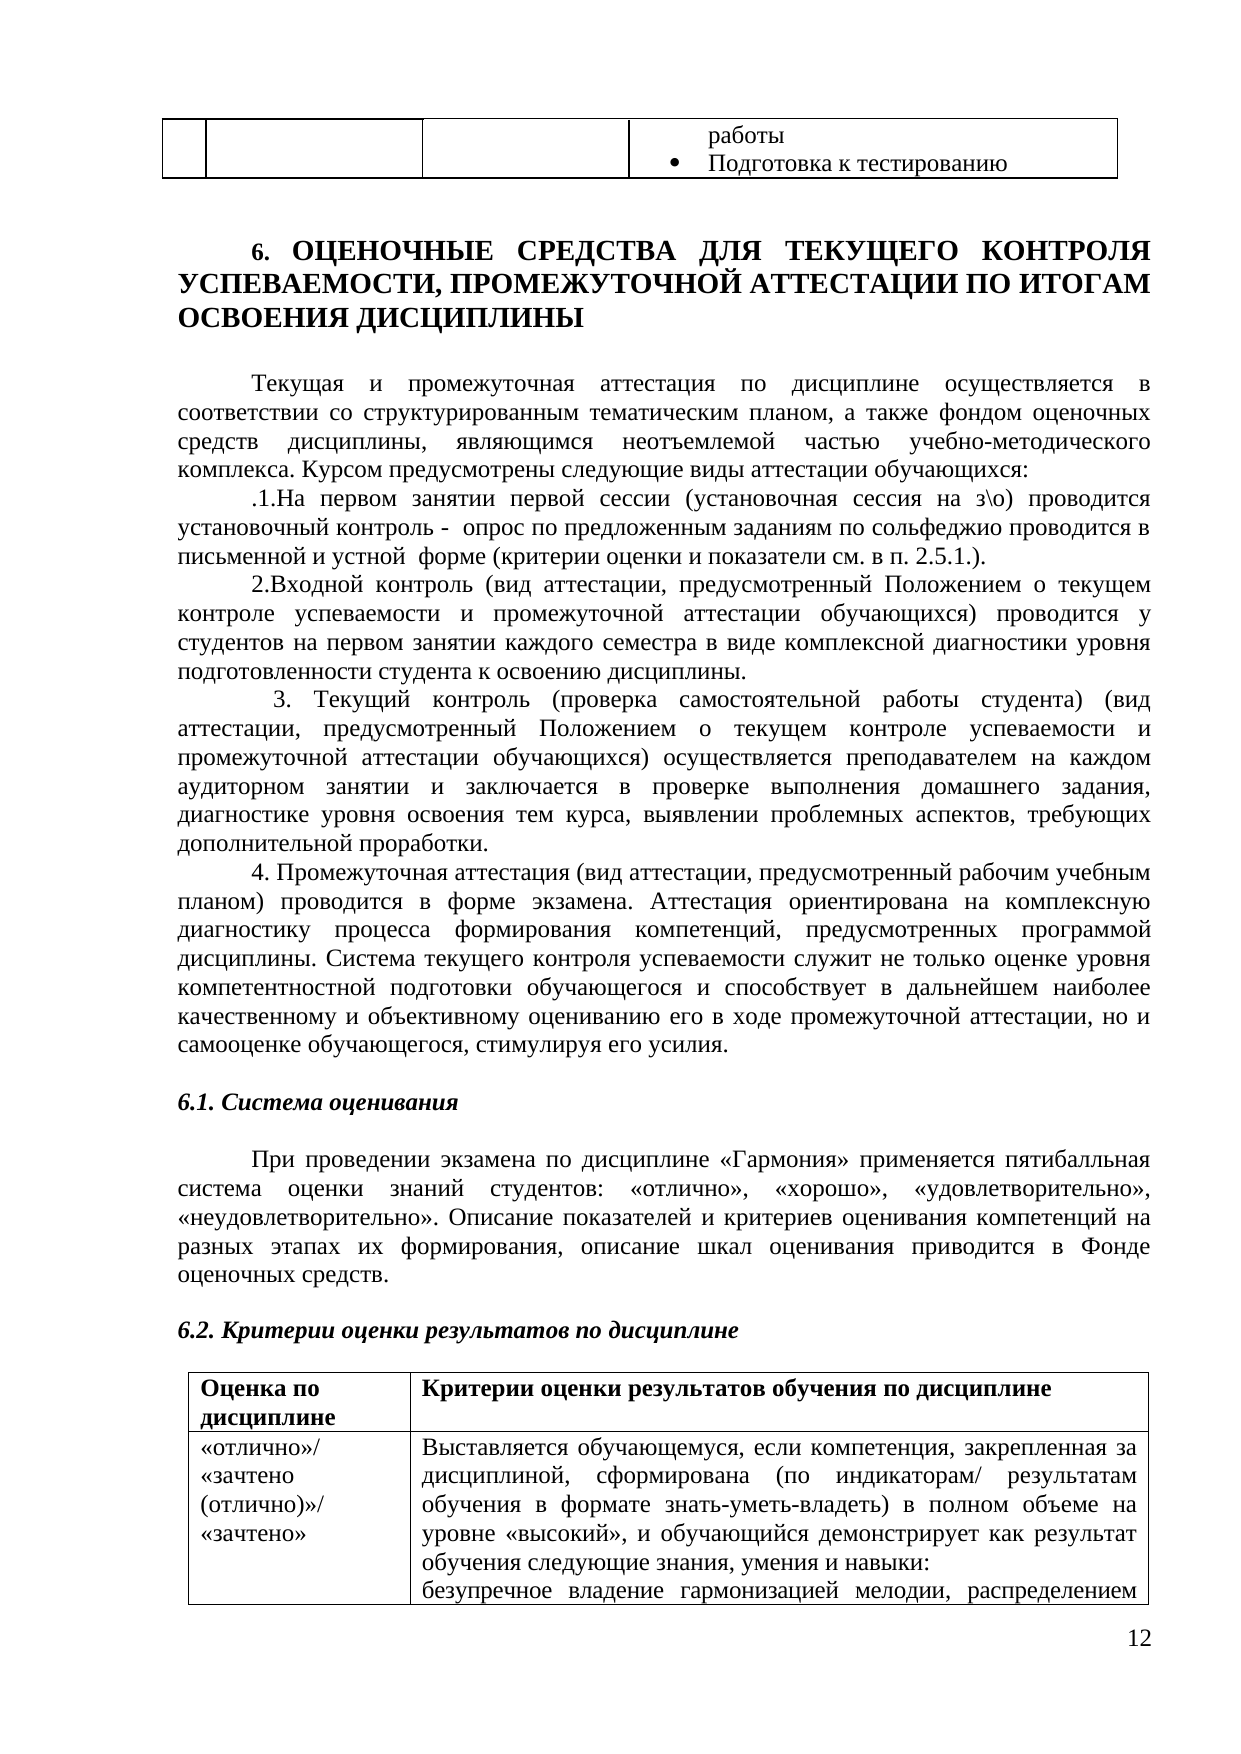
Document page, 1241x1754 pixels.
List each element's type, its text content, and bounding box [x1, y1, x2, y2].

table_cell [189, 1432, 410, 1604]
text 3. Текущий контроль (проверка самостоятельной работы студента) (вид аттестации, предусмотренный Положением о текущем контроле успеваемости и промежуточной аттестации обучающихся) осуществляется преподавателем на каждом аудиторном занятии и заключается в проверке выполнения домашнего задания, диагностике уровня освоения тем курса, выявлении проблемных аспектов, требующих дополнительной проработки. [177, 684, 1152, 857]
text 2.Входной контроль (вид аттестации, предусмотренный Положением о текущем контроле успеваемости и промежуточной аттестации обучающихся) проводится у студентов на первом занятии каждого семестра в виде комплексной диагностики уровня подготовленности студента к освоению дисциплины. [177, 569, 1152, 684]
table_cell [630, 119, 1117, 177]
text 6.2. Критерии оценки результатов по дисциплине [177, 1315, 1152, 1343]
text 6.1. Система оценивания [177, 1087, 1152, 1116]
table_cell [411, 1432, 1148, 1604]
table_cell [423, 119, 629, 177]
text 4. Промежуточная аттестация (вид аттестации, предусмотренный рабочим учебным планом) проводится в форме экзамена. Аттестация ориентирована на комплексную диагностику процесса формирования компетенций, предусмотренных программой дисциплины. Система текущего контроля успеваемости служит не только оценке уровня компетентностной подготовки обучающегося и способствует в дальнейшем наиболее качественному и объективному оцениванию его в ходе промежуточной аттестации, но и самооценке обучающегося, стимулируя его усилия. [177, 857, 1152, 1058]
text Текущая и промежуточная аттестация по дисциплине осуществляется в соответствии со структурированным тематическим планом, а также фондом оценочных средств дисциплины, являющимся неотъемлемой частью учебно-методического комплекса. Курсом предусмотрены следующие виды аттестации обучающихся: [177, 368, 1152, 483]
text При проведении экзамена по дисциплине «Гармония» применяется пятибалльная система оценки знаний студентов: «отлично», «хорошо», «удовлетворительно», «неудовлетворительно». Описание показателей и критериев оценивания компетенций на разных этапах их формирования, описание шкал оценивания приводится в Фонде оценочных средств. [177, 1144, 1152, 1288]
table_header Критерии оценки результатов обучения по дисциплине [411, 1373, 1148, 1431]
text .1.На первом занятии первой сессии (установочная сессия на з\о) проводится установочный контроль - опрос по предложенным заданиям по сольфеджио проводится в письменной и устной форме (критерии оценки и показатели см. в п. 2.5.1.). [177, 483, 1152, 569]
table_header Оценка по дисциплине [189, 1373, 410, 1431]
text 6. ОЦЕНОЧНЫЕ СРЕДСТВА ДЛЯ ТЕКУЩЕГО КОНТРОЛЯ УСПЕВАЕМОСТИ, ПРОМЕЖУТОЧНОЙ АТТЕСТАЦИИ ПО ИТОГАМ ОСВОЕНИЯ ДИСЦИПЛИНЫ [177, 233, 1152, 333]
